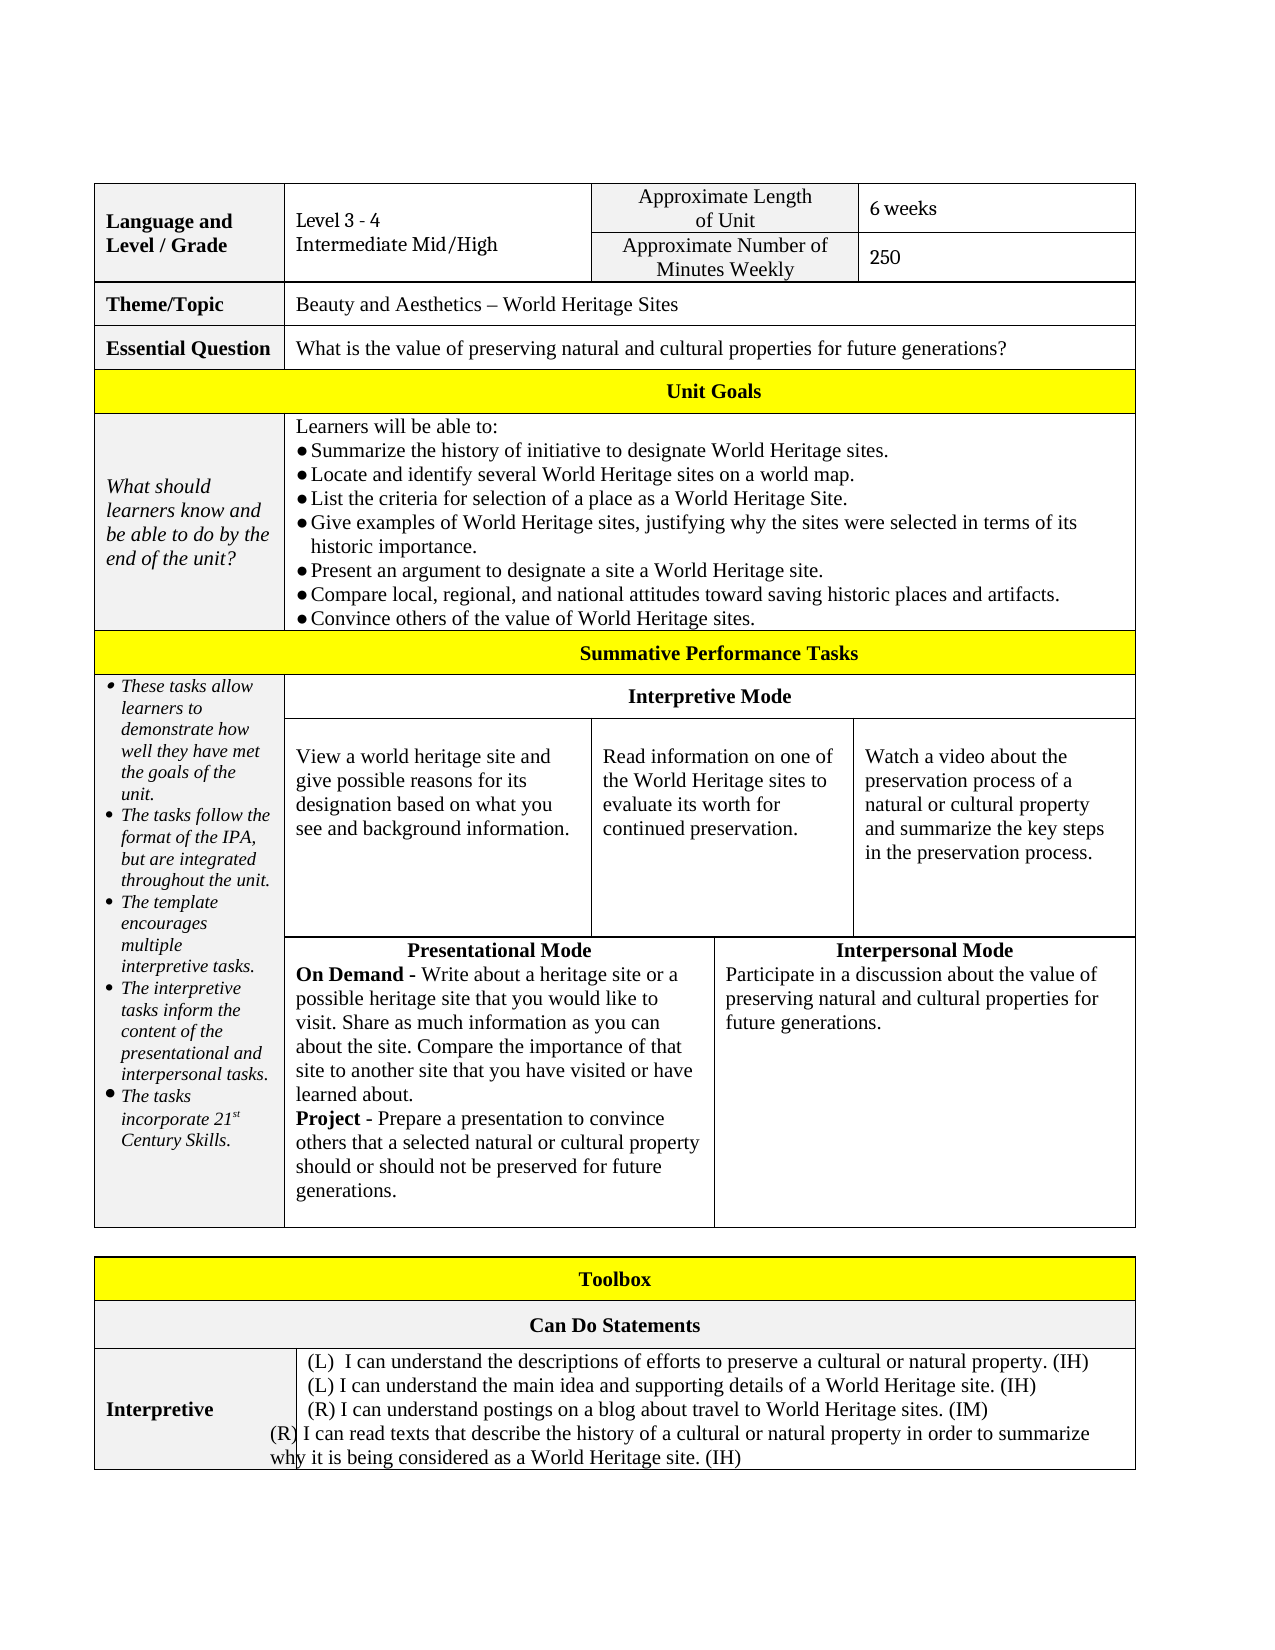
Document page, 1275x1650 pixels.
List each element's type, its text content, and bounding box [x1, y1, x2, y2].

table_cell Summative Performance Tasks [95, 631, 1135, 674]
table_cell Interpersonal Mode Participate in a discussion about the value of preserving natural and cultural properties for future generations. [715, 938, 1135, 1227]
table_cell Watch a video about the preservation process of a natural or cultural property and summarize the key steps in the preservation process. [854, 719, 1135, 936]
table_header Level 3 - 4 Intermediate Mid/High [285, 184, 591, 281]
table_cell View a world heritage site and give possible reasons for its designation based on what you see and background information. [285, 719, 591, 936]
table_header Approximate Length of Unit [592, 184, 858, 232]
table_cell What should learners know and be able to do by the end of the unit? [95, 414, 284, 630]
table_cell Learners will be able to: Summarize the history of initiative to designate World Heritage sites. Locate and identify several World Heritage sites on a world map. List the criteria for selection of a place as a World Heritage Site. Give examples of World Heritage sites, justifying why the sites were selected in terms of its historic importance. Present an argument to designate a site a World Heritage site. Compare local, regional, and national attitudes toward saving historic places and artifacts. Convince others of the value of World Heritage sites. [285, 414, 1135, 630]
table_cell 250 [859, 233, 1135, 281]
table_header 6 weeks [859, 184, 1135, 232]
table_cell These tasks allow learners to demonstrate how well they have met the goals of the unit. The tasks follow the format of the IPA, but are integrated throughout the unit. The template encourages multiple interpretive tasks. The interpretive tasks inform the content of the presentational and interpersonal tasks. The tasks incorporate 21st Century Skills. [95, 675, 284, 1227]
table_cell Essential Question [95, 326, 284, 369]
table_cell Interpretive Mode [285, 675, 1135, 718]
table_cell Approximate Number of Minutes Weekly [592, 233, 858, 281]
table_cell Can Do Statements [95, 1301, 1135, 1348]
table_header Toolbox [95, 1258, 1135, 1300]
table_cell What is the value of preserving natural and cultural properties for future generations? [285, 326, 1135, 369]
table_cell (L) I can understand the descriptions of efforts to preserve a cultural or natural property. (IH) (L) I can understand the main idea and supporting details of a World Heritage site. (IH) (R) I can understand postings on a blog about travel to World Heritage sites. (IM) (R) I can read texts that describe the history of a cultural or natural property in order to summarize why it is being considered as a World Heritage site. (IH) [297, 1349, 1135, 1469]
table_cell Beauty and Aesthetics – World Heritage Sites [285, 283, 1135, 325]
table_cell Unit Goals [95, 370, 1135, 413]
table_cell Read information on one of the World Heritage sites to evaluate its worth for continued preservation. [592, 719, 853, 936]
table_header Language and Level / Grade [95, 184, 284, 281]
table_cell Theme/Topic [95, 283, 284, 325]
table_cell Interpretive [95, 1349, 296, 1469]
table_cell Presentational Mode On Demand - Write about a heritage site or a possible heritage site that you would like to visit. Share as much information as you can about the site. Compare the importance of that site to another site that you have visited or have learned about. Project - Prepare a presentation to convince others that a selected natural or cultural property should or should not be preserved for future generations. [285, 938, 714, 1227]
